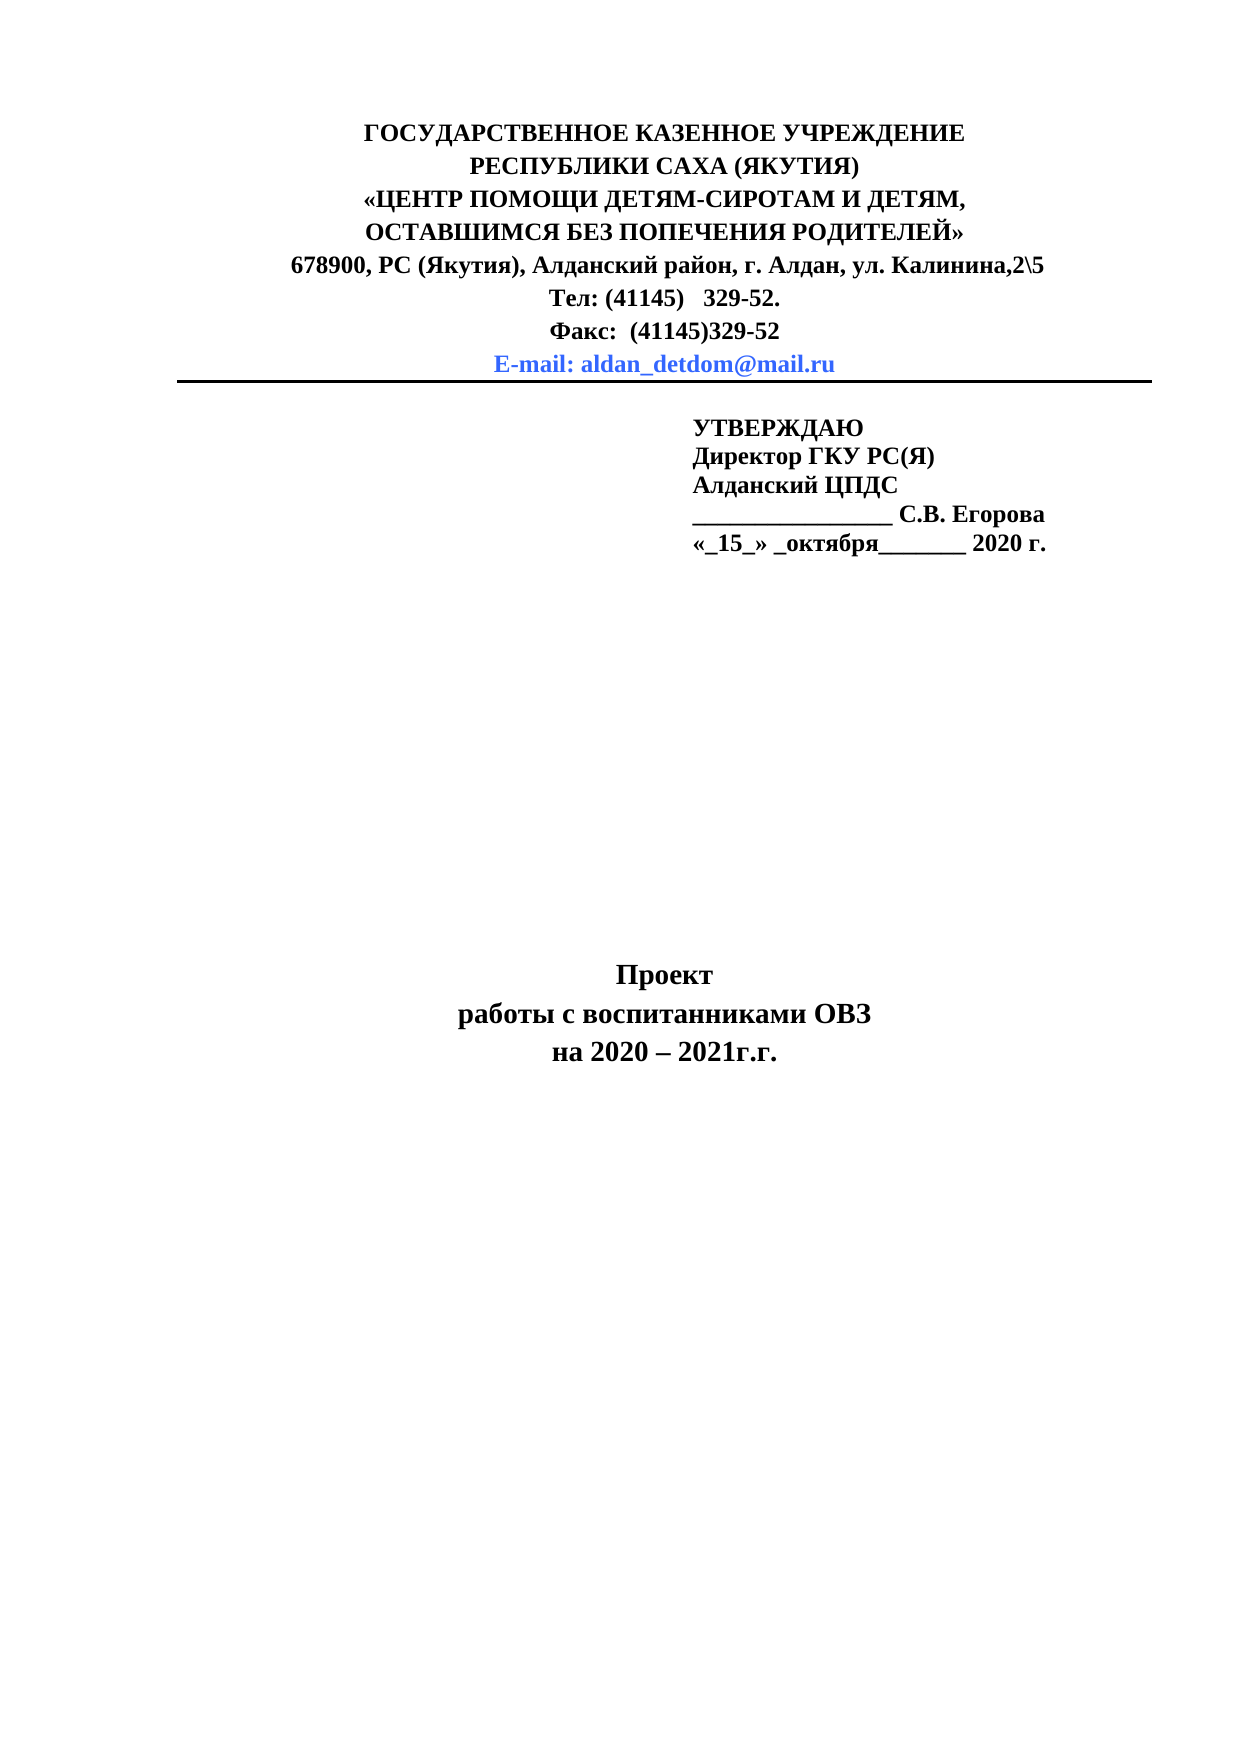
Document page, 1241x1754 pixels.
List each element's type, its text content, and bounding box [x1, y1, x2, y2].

text Факс: (41145)329-52 [177, 316, 1152, 345]
text ГОСУДАРСТВЕННОЕ КАЗЕННОЕ УЧРЕЖДЕНИЕ [177, 118, 1152, 147]
table_header УТВЕРЖДАЮ Директор ГКУ РС(Я) Алданский ЦПДС ________________ С.В. Егорова «_15_» _октября_______ 2020 г. [681, 413, 1218, 714]
text на 2020 – 2021г.г. [177, 1034, 1152, 1068]
text «ЦЕНТР ПОМОЩИ ДЕТЯМ-СИРОТАМ И ДЕТЯМ, [177, 184, 1152, 213]
text Тел: (41145) 329-52. [177, 283, 1152, 312]
text РЕСПУБЛИКИ САХА (ЯКУТИЯ) [177, 151, 1152, 180]
text работы с воспитанниками ОВЗ [177, 996, 1152, 1029]
text 678900, РС (Якутия), Алданский район, г. Алдан, ул. Калинина,2\5 [177, 250, 1152, 279]
text E-mail: aldan_detdom@mail.ru [177, 349, 1152, 380]
text ОСТАВШИМСЯ БЕЗ ПОПЕЧЕНИЯ РОДИТЕЛЕЙ» [177, 217, 1152, 246]
text Проект [177, 957, 1152, 991]
